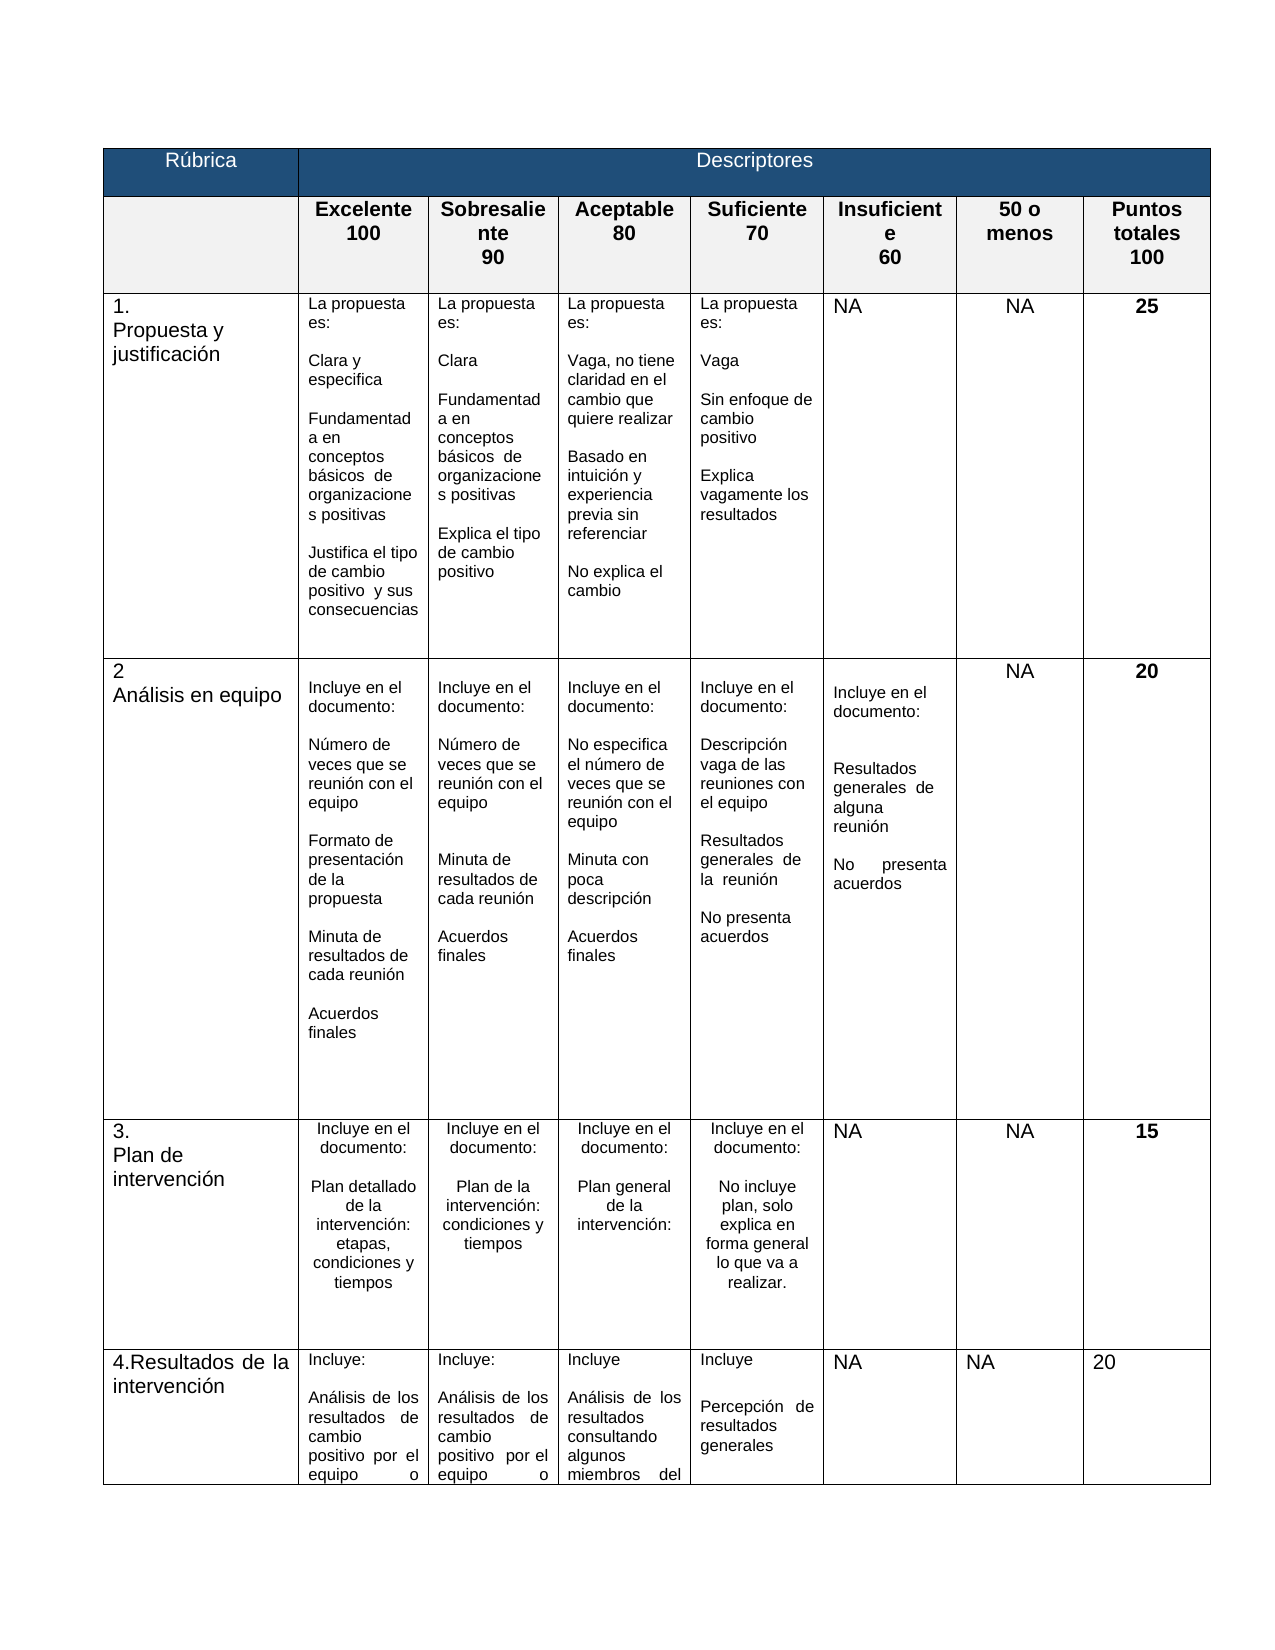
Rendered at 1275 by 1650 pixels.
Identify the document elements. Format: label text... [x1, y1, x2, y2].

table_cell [691, 1350, 823, 1484]
table_cell Incluye en el documento: No especifica el número de veces que se reunión con el equipo Minuta con poca descripción Acuerdos finales [559, 659, 690, 1118]
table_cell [299, 1350, 428, 1484]
table_cell Incluye en el documento: Número de veces que se reunión con el equipo Formato de presentación de la propuesta Minuta de resultados de cada reunión Acuerdos finales [299, 659, 428, 1118]
table_cell 25 [1084, 294, 1210, 658]
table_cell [104, 1350, 298, 1484]
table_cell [559, 1350, 690, 1484]
table_cell NA [824, 1350, 956, 1484]
table_cell Suficiente 70 [691, 197, 823, 293]
table_header Rúbrica [104, 149, 298, 196]
table_cell NA [824, 294, 956, 658]
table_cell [429, 1350, 558, 1484]
table_cell 15 [1084, 1120, 1210, 1349]
table_cell Incluye en el documento: Descripción vaga de las reuniones con el equipo Resultados generales de la reunión No presenta acuerdos [691, 659, 823, 1118]
table_cell 3. Plan de intervención [104, 1120, 298, 1349]
table_cell 50 o menos [957, 197, 1083, 293]
table_cell Sobresaliente 90 [429, 197, 558, 293]
table_cell NA [957, 294, 1083, 658]
table_cell La propuesta es: Clara y especifica Fundamentada en conceptos básicos de organizaciones positivas Justifica el tipo de cambio positivo y sus consecuencias [299, 294, 428, 658]
table_cell Incluye en el documento: Resultados generales de alguna reunión No presenta acuerdos [824, 659, 956, 1118]
table_cell La propuesta es: Vaga, no tiene claridad en el cambio que quiere realizar Basado en intuición y experiencia previa sin referenciar No explica el cambio [559, 294, 690, 658]
table_cell NA [824, 1120, 956, 1349]
table_cell La propuesta es: Clara Fundamentada en conceptos básicos de organizaciones positivas Explica el tipo de cambio positivo [429, 294, 558, 658]
table_cell Incluye en el documento: Plan detallado de la intervención: etapas, condiciones y tiempos [299, 1120, 428, 1349]
table_cell Puntos totales 100 [1084, 197, 1210, 293]
table_cell 1. Propuesta y justificación [104, 294, 298, 658]
table_cell Excelente 100 [299, 197, 428, 293]
table_cell Incluye en el documento: No incluye plan, solo explica en forma general lo que va a realizar. [691, 1120, 823, 1349]
table_cell 20 [1084, 1350, 1210, 1484]
table_header Descriptores [299, 149, 1210, 196]
table_cell 20 [1084, 659, 1210, 1118]
table_cell 2 Análisis en equipo [104, 659, 298, 1118]
table_cell NA [957, 1350, 1083, 1484]
table_cell NA [957, 659, 1083, 1118]
table_cell Insuficiente 60 [824, 197, 956, 293]
table_cell La propuesta es: Vaga Sin enfoque de cambio positivo Explica vagamente los resultados [691, 294, 823, 658]
table_cell Incluye en el documento: Plan general de la intervención: [559, 1120, 690, 1349]
table_cell Incluye en el documento: Número de veces que se reunión con el equipo Minuta de resultados de cada reunión Acuerdos finales [429, 659, 558, 1118]
table_cell [104, 197, 298, 293]
table_cell Aceptable 80 [559, 197, 690, 293]
table_cell Incluye en el documento: Plan de la intervención: condiciones y tiempos [429, 1120, 558, 1349]
table_cell NA [957, 1120, 1083, 1349]
